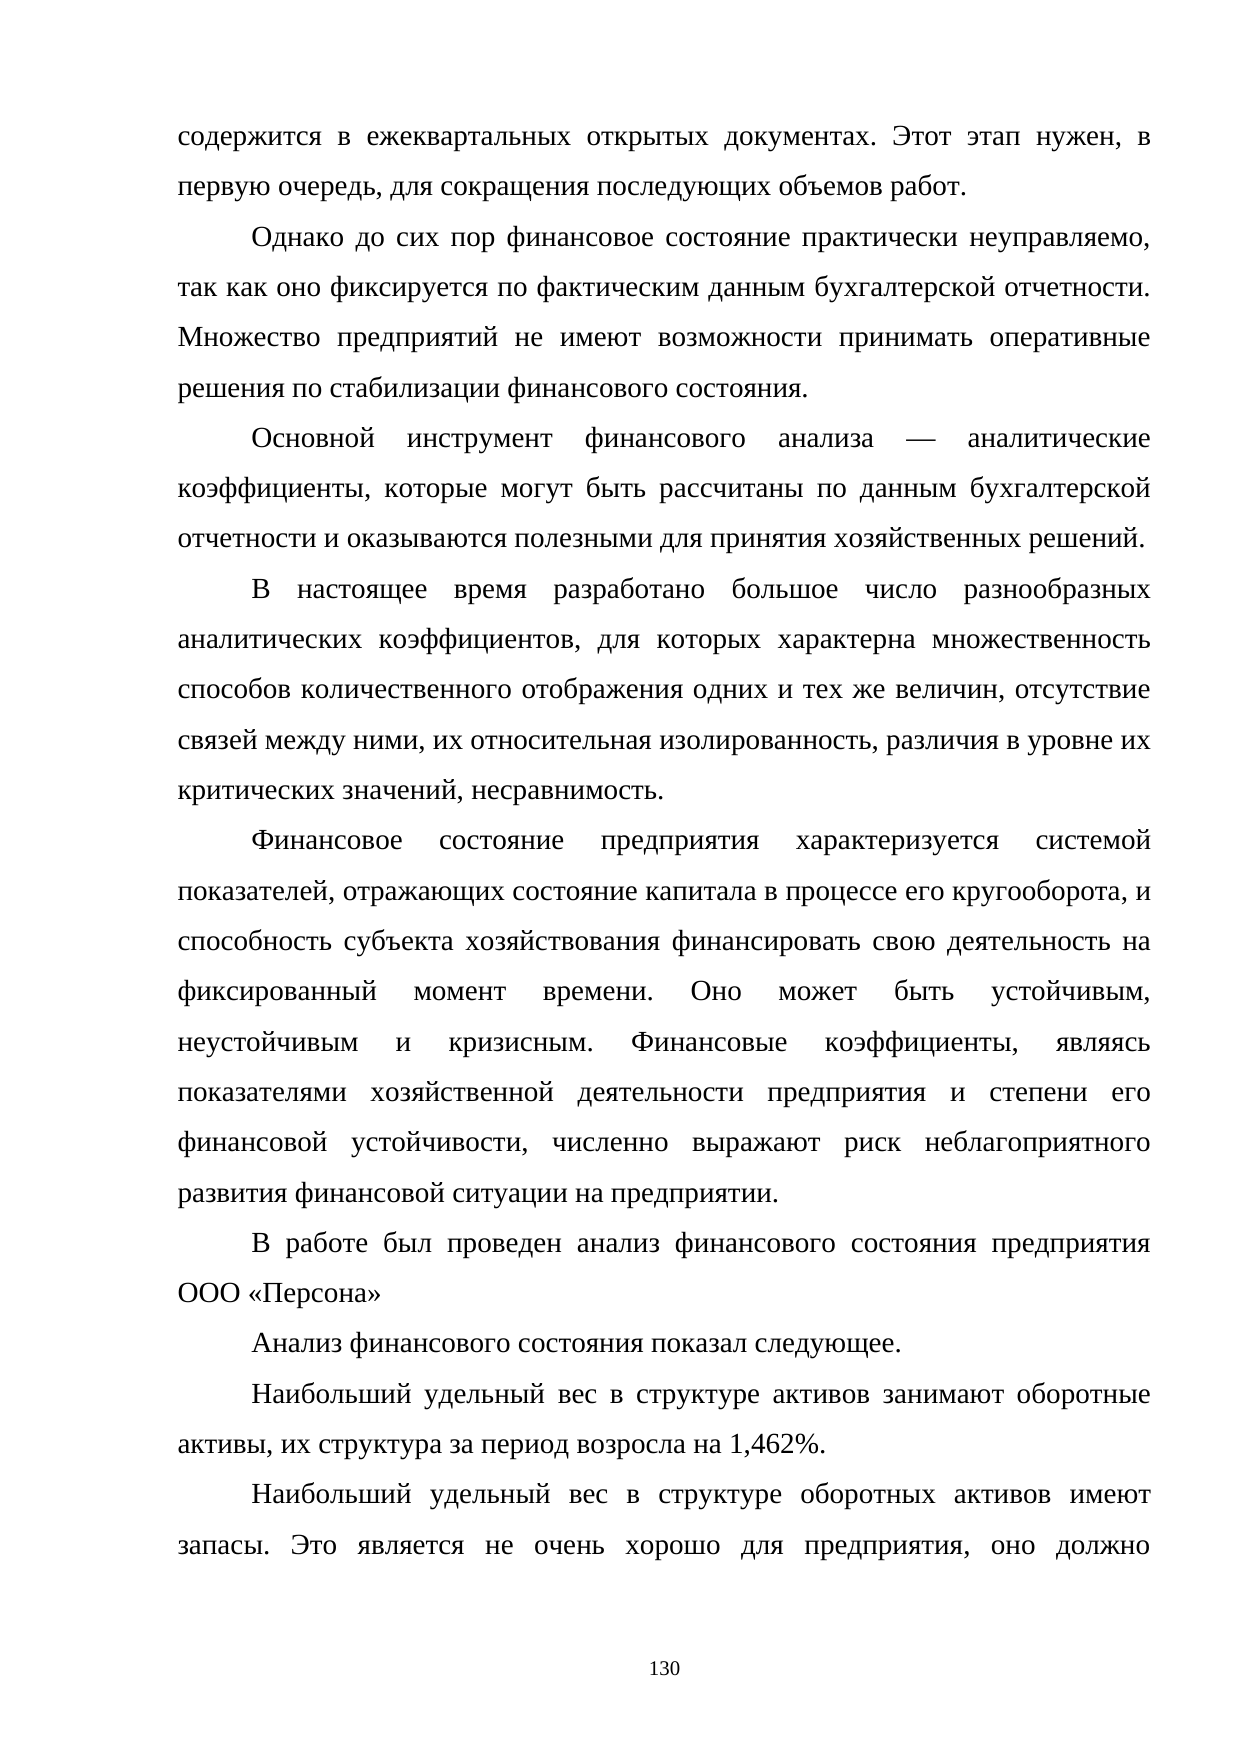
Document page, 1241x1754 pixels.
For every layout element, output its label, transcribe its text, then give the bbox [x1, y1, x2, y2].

text Однако до сих пор финансовое состояние практически неуправляемо, так как оно фиксируется по фактическим данным бухгалтерской отчетности. Множество предприятий не имеют возможности принимать оперативные решения по стабилизации финансового состояния. [177, 219, 1152, 403]
text Финансовое состояние предприятия характеризуется системой показателей, отражающих состояние капитала в процессе его кругооборота, и способность субъекта хозяйствования финансировать свою деятельность на фиксированный момент времени. Оно может быть устойчивым, неустойчивым и кризисным. Финансовые коэффициенты, являясь показателями хозяйственной деятельности предприятия и степени его финансовой устойчивости, численно выражают риск неблагоприятного развития финансовой ситуации на предприятии. [177, 822, 1152, 1208]
text В настоящее время разработано большое число разнообразных аналитических коэффициентов, для которых характерна множественность способов количественного отображения одних и тех же величин, отсутствие связей между ними, их относительная изолированность, различия в уровне их критических значений, несравнимость. [177, 571, 1152, 806]
text В работе был проведен анализ финансового состояния предприятия ООО «Персона» [177, 1225, 1152, 1309]
text Наибольший удельный вес в структуре активов занимают оборотные активы, их структура за период возросла на 1,462%. [177, 1376, 1152, 1460]
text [177, 1477, 1152, 1560]
text Анализ финансового состояния показал следующее. [177, 1326, 1152, 1359]
text Основной инструмент финансового анализа — аналитические коэффициенты, которые могут быть рассчитаны по данным бухгалтерской отчетности и оказываются полезными для принятия хозяйственных решений. [177, 420, 1152, 554]
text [177, 118, 1152, 202]
